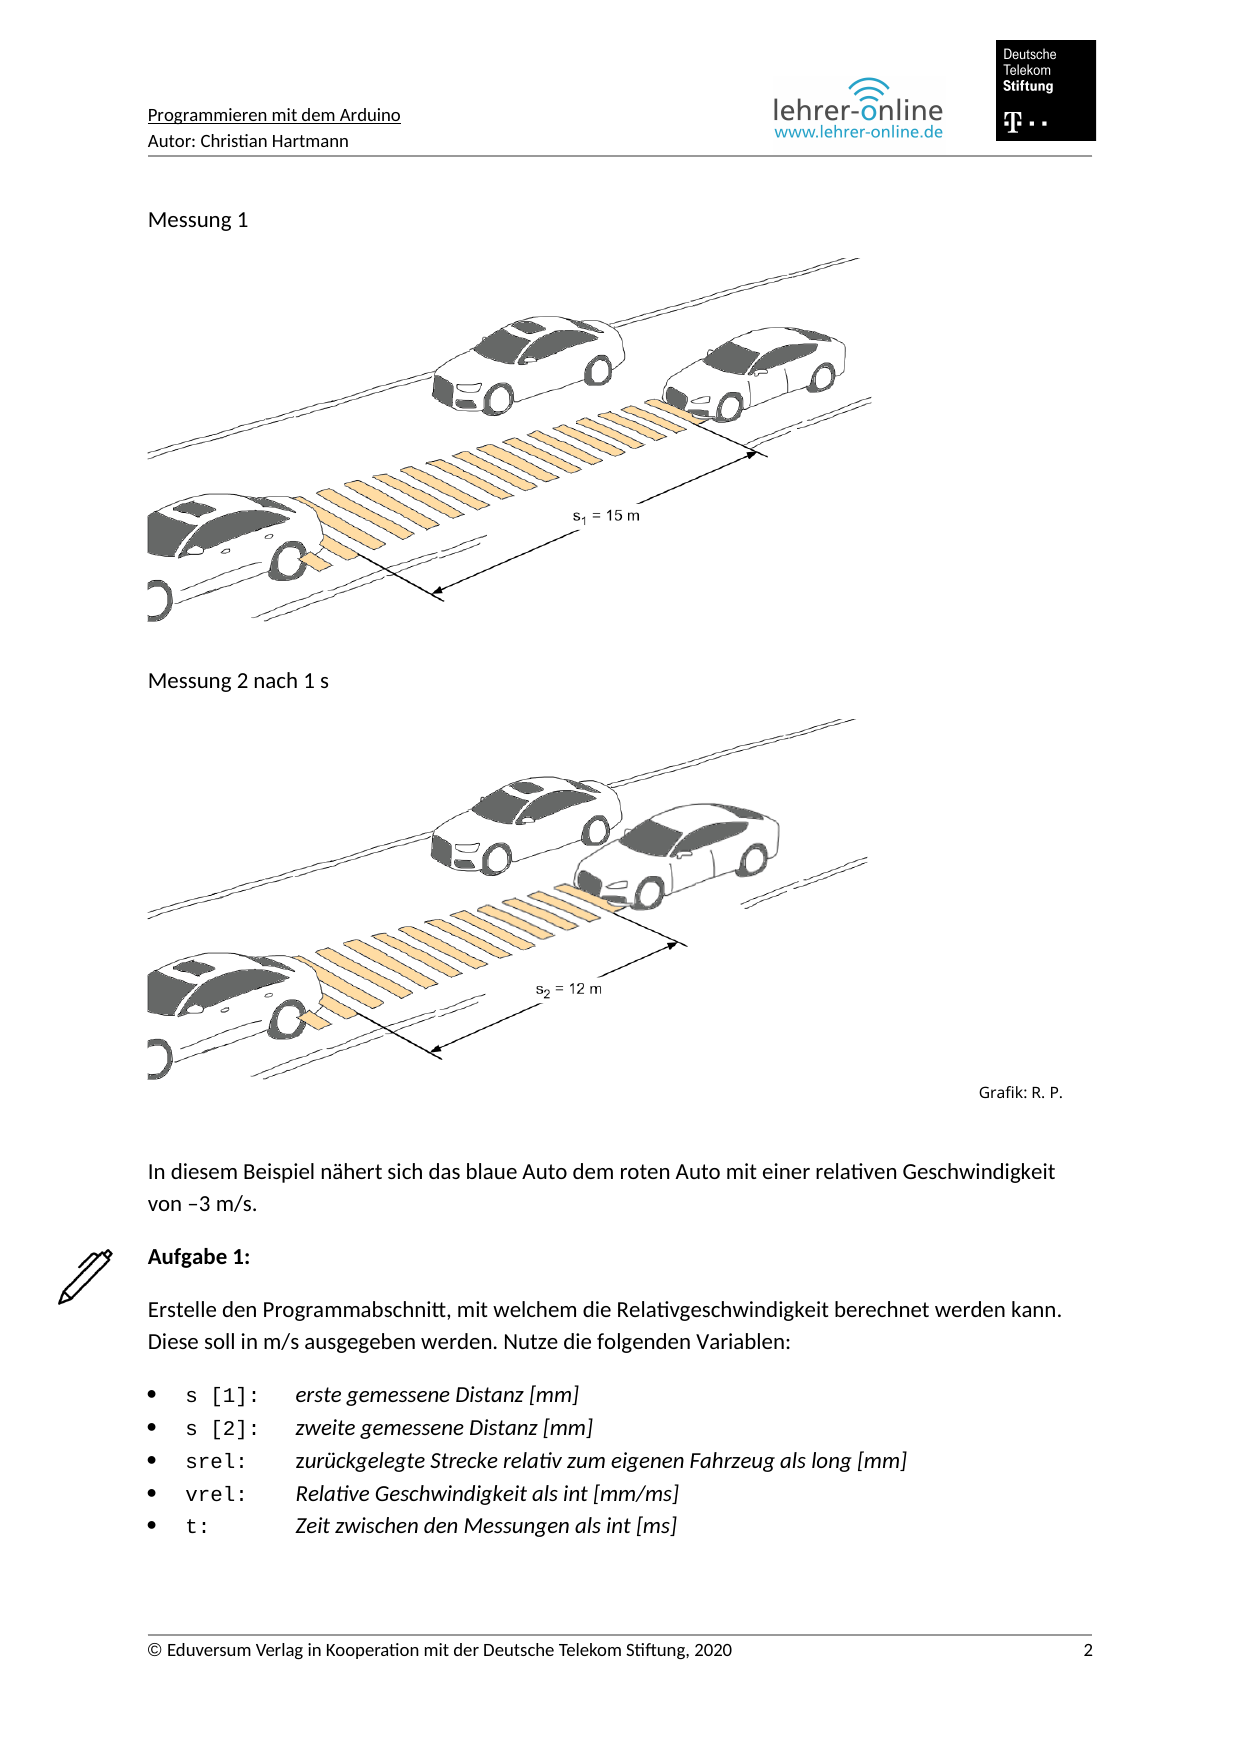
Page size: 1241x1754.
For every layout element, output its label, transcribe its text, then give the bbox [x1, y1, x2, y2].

text Erstelle den Programmabschnitt, mit welchem die Relativgeschwindigkeit berechnet werden kann. Diese soll in m/s ausgegeben werden. Nutze die folgenden Variablen: [148, 1295, 1092, 1355]
picture [56, 1247, 114, 1306]
picture [147, 258, 872, 642]
picture [772, 76, 946, 155]
picture [996, 40, 1097, 141]
list s [1]: erste gemessene Distanz [mm] [148, 1380, 1092, 1409]
text Aufgabe 1: [148, 1242, 1092, 1270]
picture [147, 719, 868, 1100]
list s [2]: zweite gemessene Distanz [mm] [148, 1413, 1092, 1442]
text Messung 1 [148, 205, 1092, 233]
list t: Zeit zwischen den Messungen als int [ms] [148, 1512, 1092, 1540]
text Messung 2 nach 1 s [148, 666, 1092, 694]
list vrel: Relative Geschwindigkeit als int [mm/ms] [148, 1479, 1092, 1507]
text In diesem Beispiel nähert sich das blaue Auto dem roten Auto mit einer relativen Geschwindigkeit von –3 m/s. [148, 1125, 1092, 1217]
list srel: zurückgelegte Strecke relativ zum eigenen Fahrzeug als long [mm] [148, 1446, 1092, 1474]
